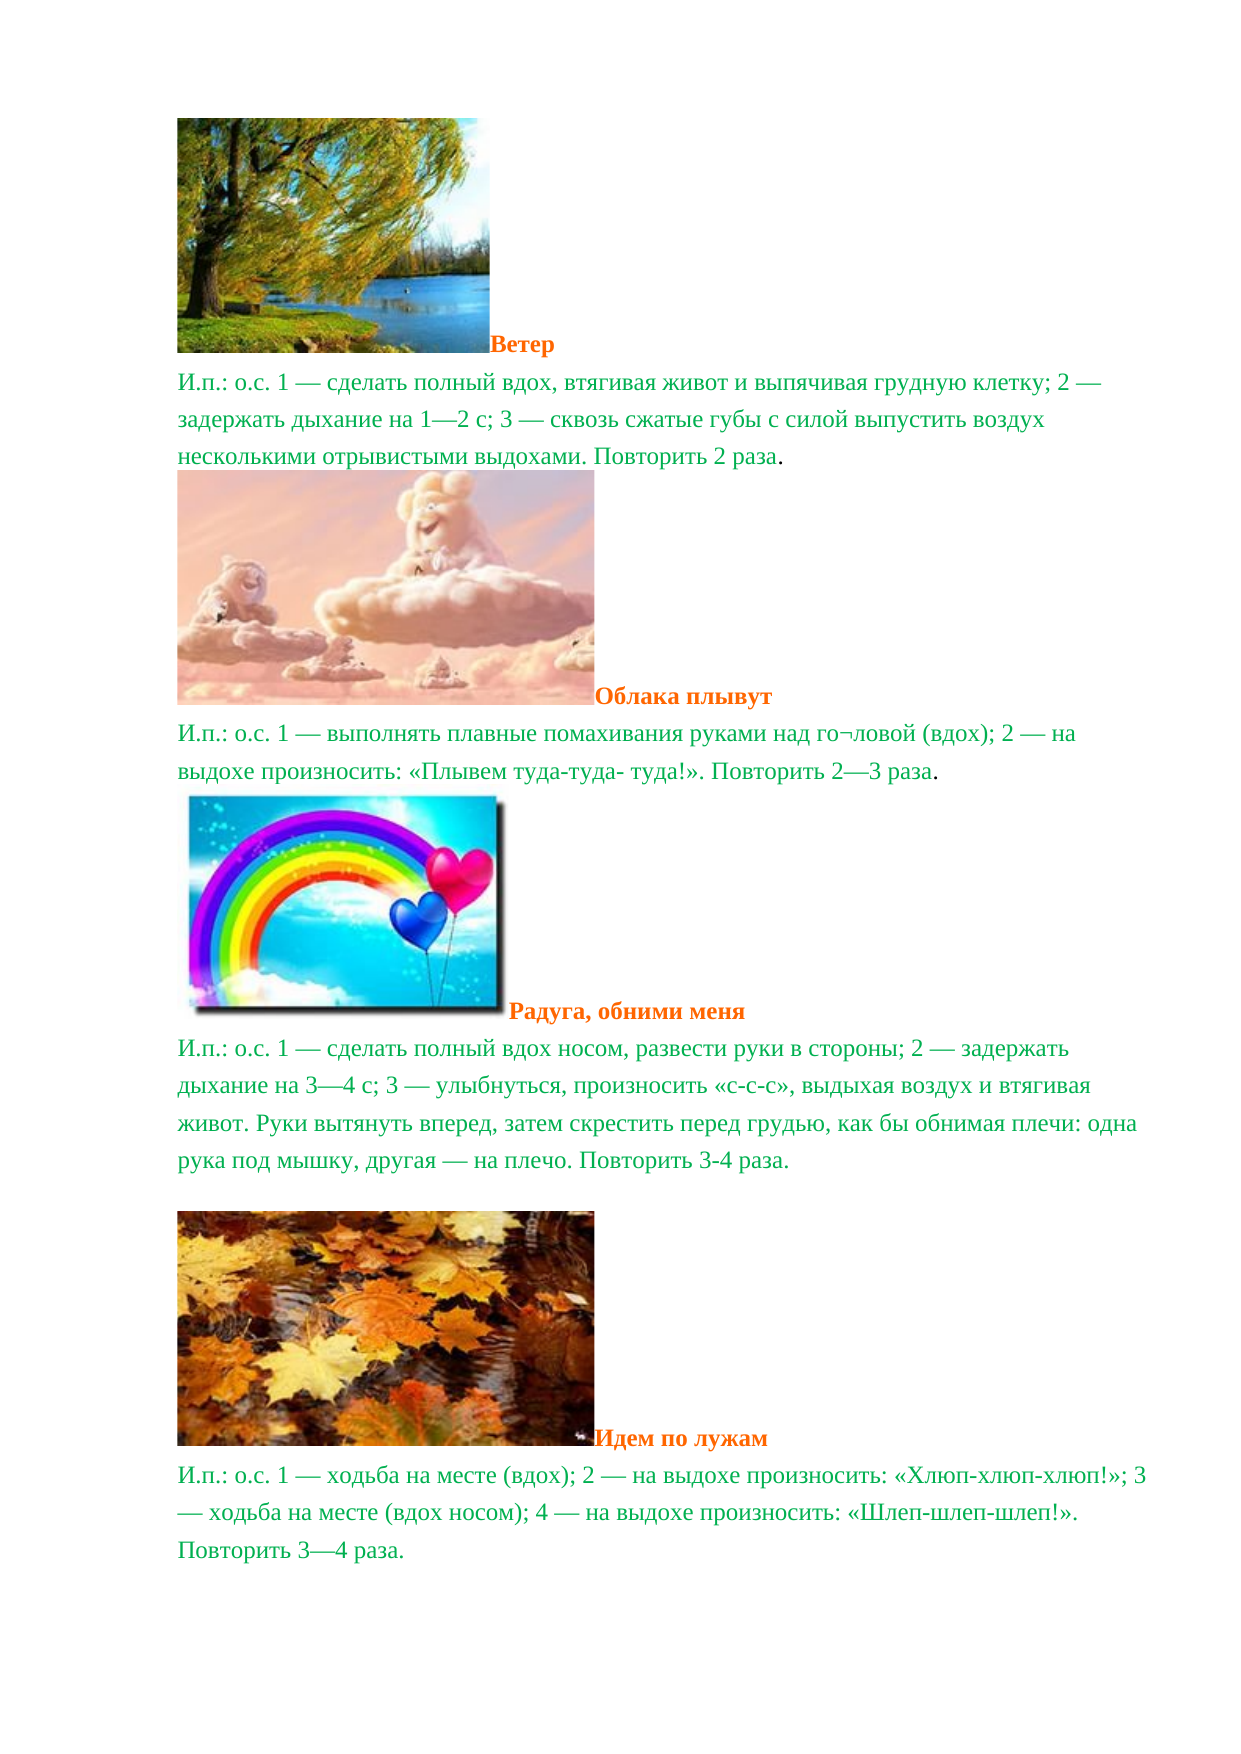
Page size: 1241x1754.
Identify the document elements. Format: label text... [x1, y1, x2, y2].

picture [177, 470, 595, 705]
text Радуга, обними меня И.п.: о.с. 1 — сделать полный вдох носом, развести руки в стороны; 2 — задержать дыхание на 3—4 с; 3 — улыбнуться, произносить «с-с-с», выдыхая воздух и втягивая живот. Руки вытянуть вперед, затем скрестить перед грудью, как бы обнимая плечи: одна рука под мышку, другая — на плечо. Повторить 3-4 раза. [177, 785, 1152, 1174]
picture [177, 784, 509, 1019]
text Ветер И.п.: о.с. 1 — сделать полный вдох, втягивая живот и выпячивая грудную клетку; 2 — задержать дыхание на 1—2 с; 3 — сквозь сжатые губы с силой выпустить воздух несколькими отрывистыми выдохами. Повторить 2 раза. [177, 118, 1152, 470]
picture [177, 1211, 595, 1446]
picture [177, 118, 490, 353]
